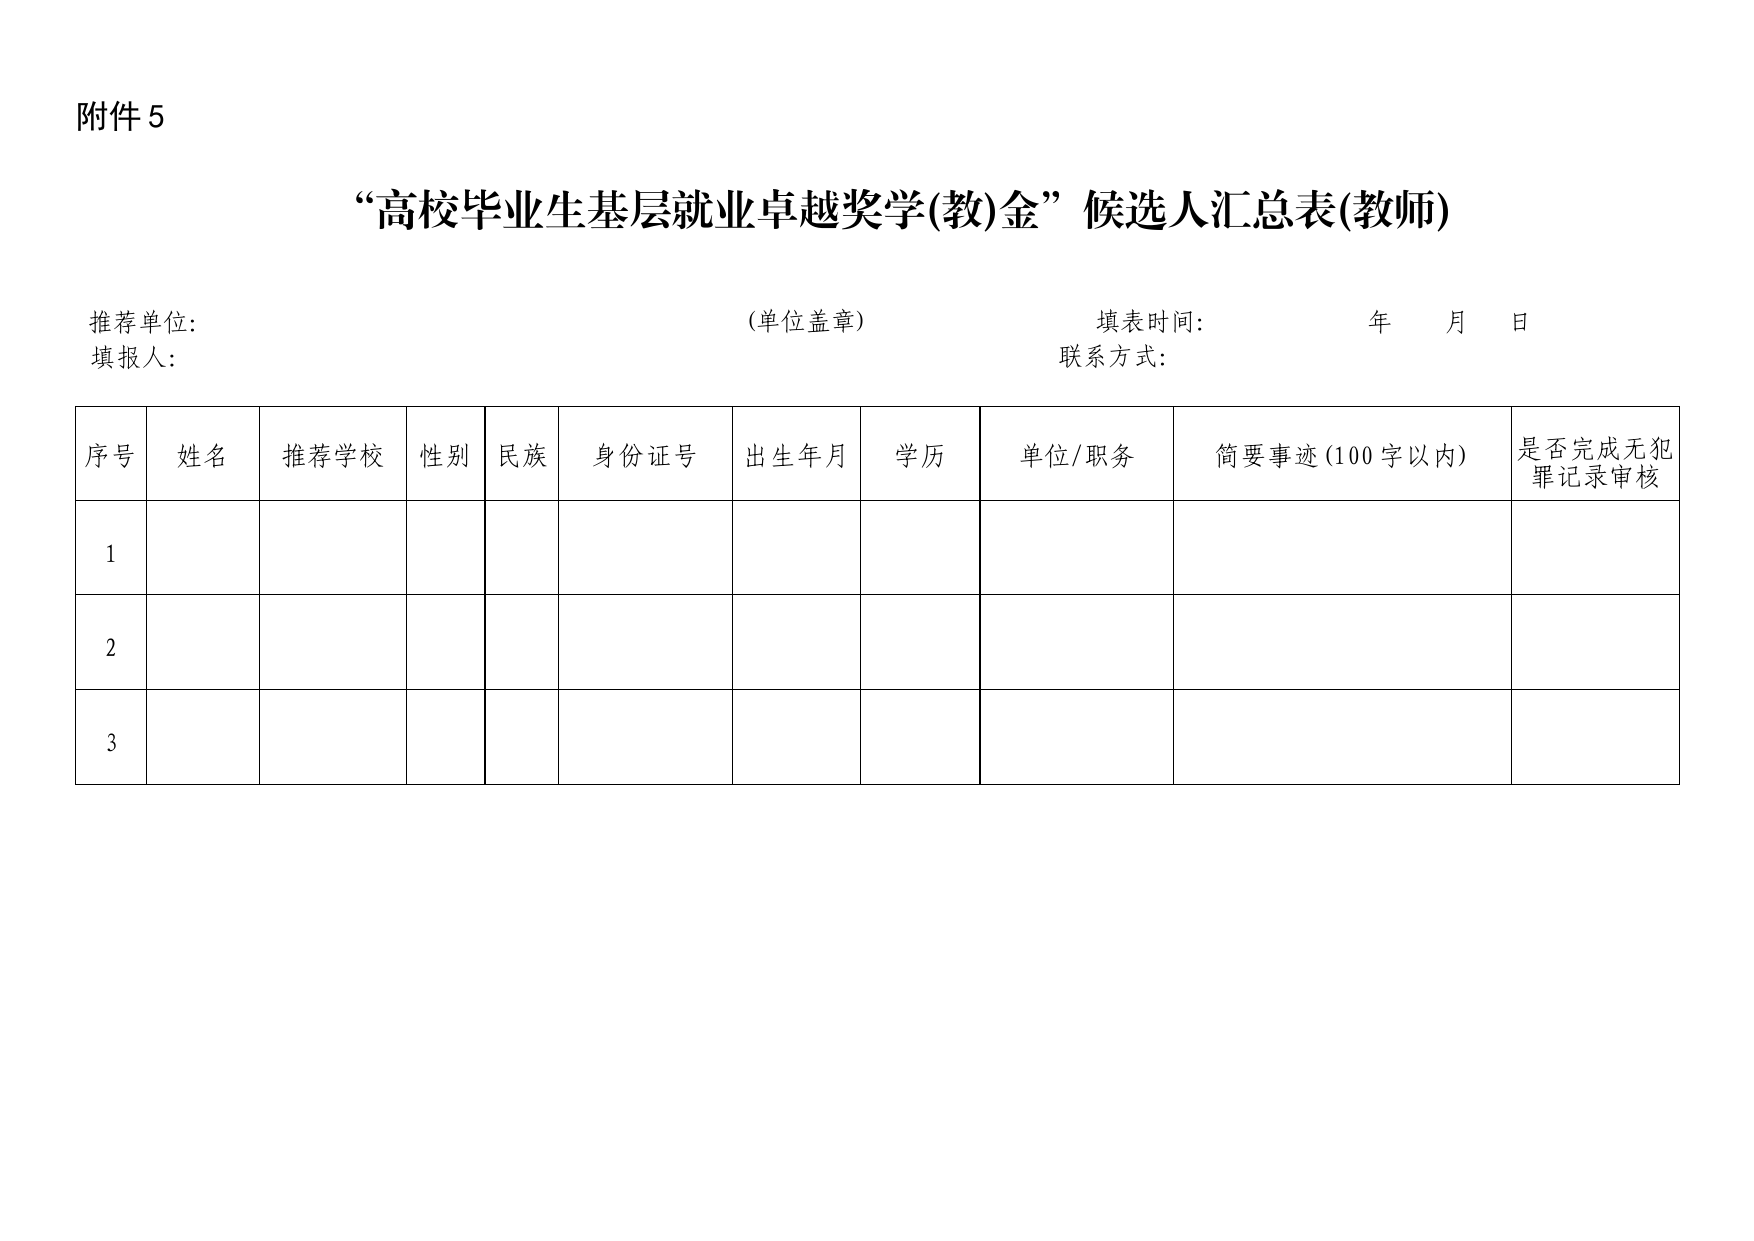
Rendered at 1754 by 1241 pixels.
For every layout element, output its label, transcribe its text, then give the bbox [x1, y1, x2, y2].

table_cell [407, 501, 484, 594]
table_cell [559, 501, 732, 594]
table_cell [733, 501, 860, 594]
text 附件5 [75, 82, 1679, 147]
table_cell [486, 690, 558, 784]
table_cell [260, 595, 406, 689]
table_cell [1512, 690, 1679, 784]
table_cell [981, 501, 1173, 594]
table_cell [1174, 690, 1511, 784]
table_header 民族 [486, 407, 558, 500]
table_cell [260, 690, 406, 784]
text “高校毕业生基层就业卓越奖学(教)金”候选人汇总表(教师) [104, 180, 1679, 245]
table_cell [486, 501, 558, 594]
table_cell [147, 690, 259, 784]
table_cell [407, 595, 484, 689]
table_cell [861, 501, 979, 594]
table_header 身份证号 [559, 407, 732, 500]
table_cell [861, 690, 979, 784]
table_cell [147, 501, 259, 594]
table_cell [1174, 501, 1511, 594]
table_header 姓名 [147, 407, 259, 500]
table_cell 3 [76, 690, 146, 784]
table_cell [733, 595, 860, 689]
table_header 推荐学校 [260, 407, 406, 500]
table_header 性别 [407, 407, 484, 500]
table_cell [861, 595, 979, 689]
table_cell [1512, 501, 1679, 594]
table_cell 2 [76, 595, 146, 689]
table_cell [733, 690, 860, 784]
table_header 是否完成无犯罪记录审核 [1512, 407, 1679, 500]
table_cell 1 [76, 501, 146, 594]
table_cell [981, 690, 1173, 784]
table_cell [559, 595, 732, 689]
text 填报人： 联系方式： [90, 343, 1679, 371]
table_cell [559, 690, 732, 784]
text 推荐单位： (单位盖章) 填表时间： 年 月 日 [88, 308, 1679, 336]
table_header 简要事迹(100字以内) [1174, 407, 1511, 500]
table_cell [147, 595, 259, 689]
table_header 出生年月 [733, 407, 860, 500]
table_cell [981, 595, 1173, 689]
table_cell [260, 501, 406, 594]
table_header 单位/职务 [981, 407, 1173, 500]
table_cell [1174, 595, 1511, 689]
table_cell [1512, 595, 1679, 689]
table_header 序号 [76, 407, 146, 500]
table_cell [486, 595, 558, 689]
table_header 学历 [861, 407, 979, 500]
table_cell [407, 690, 484, 784]
